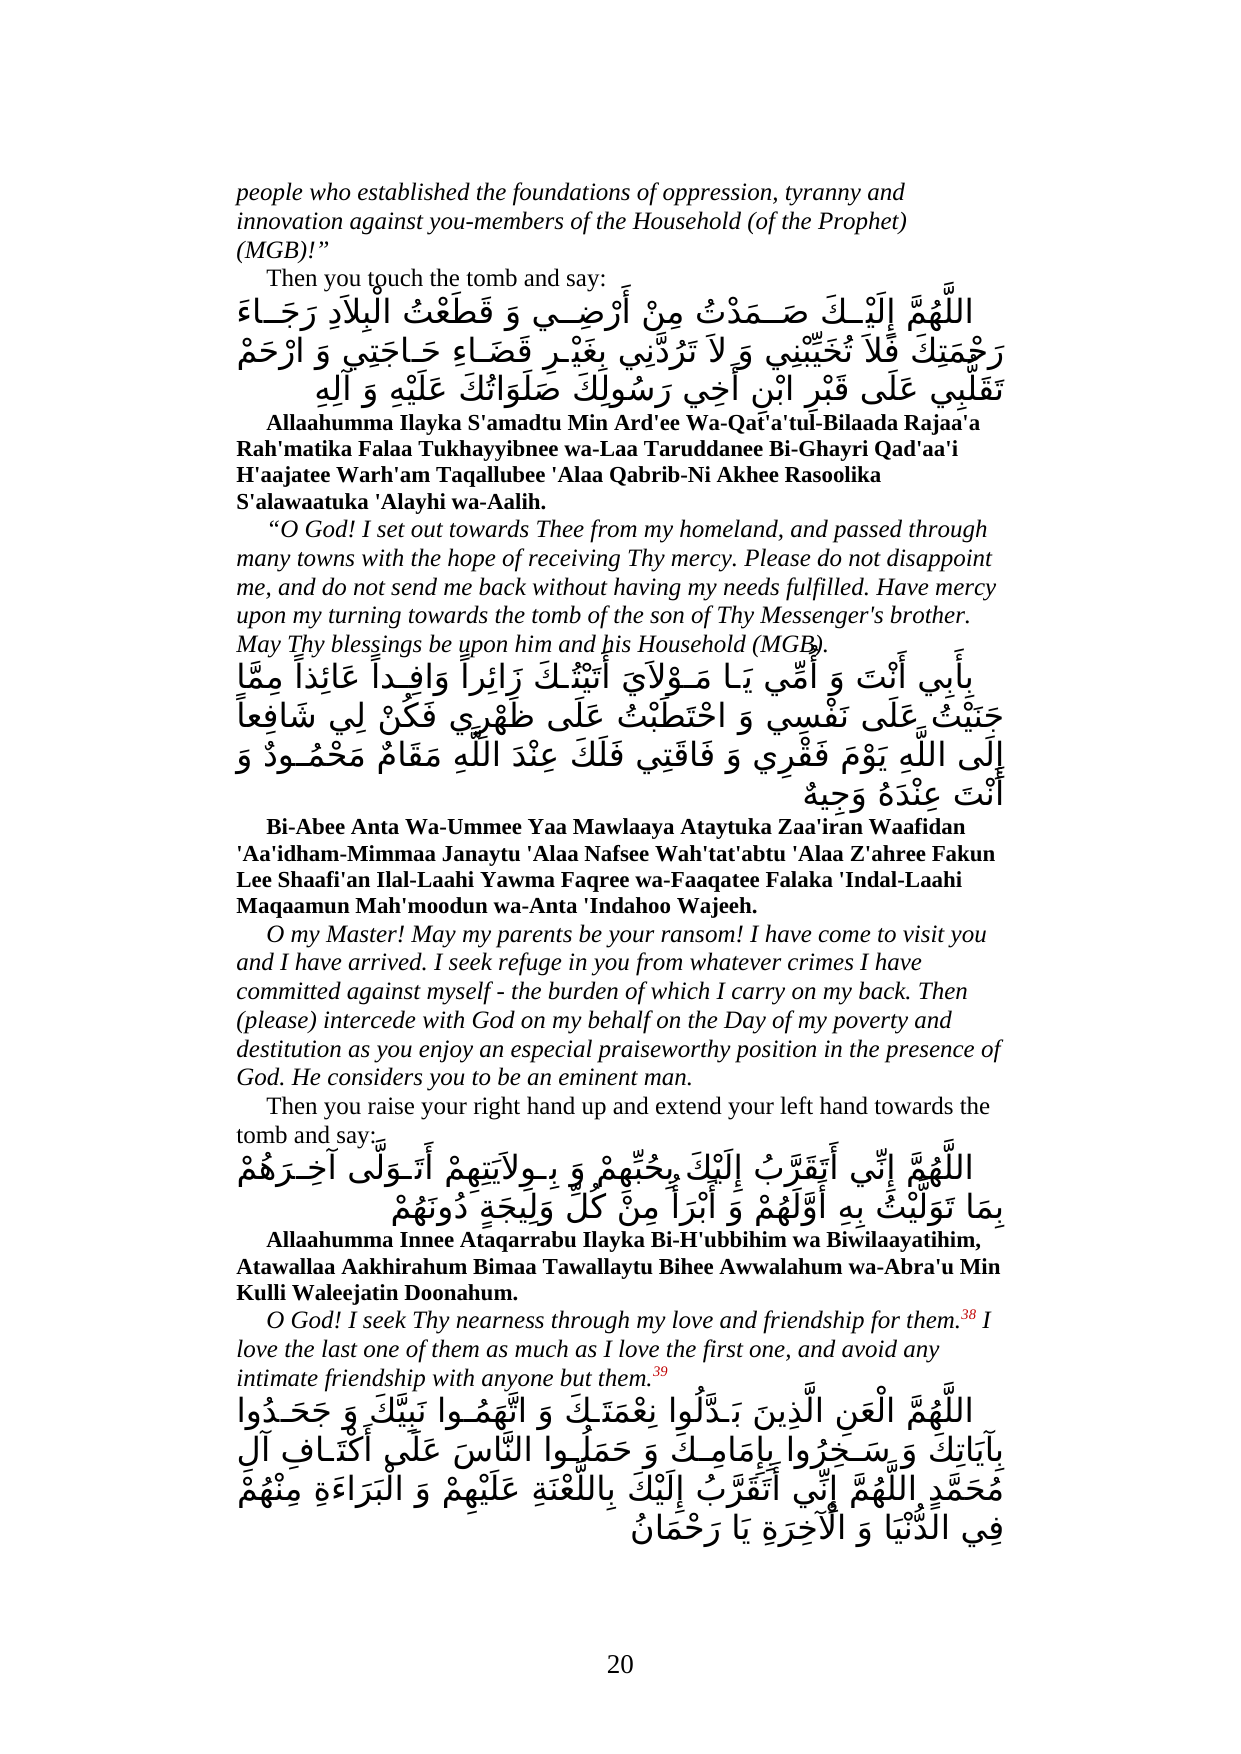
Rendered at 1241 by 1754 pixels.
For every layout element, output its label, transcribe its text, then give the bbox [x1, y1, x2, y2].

text Then you touch the tomb and say: [236, 263, 1004, 292]
text Allaahumma Ilayka S'amadtu Min Ard'ee Wa-Qat'a'tul-Bilaada Rajaa'a Rah'matika Falaa Tukhayyibnee wa-Laa Taruddanee Bi-Ghayri Qad'aa'i H'aajatee Warh'am Taqallubee 'Alaa Qabrib-Ni Akhee Rasoolika S'alawaatuka 'Alayhi wa-Aalih. [236, 409, 1004, 514]
text اللَّهُمَّ إِنِّي أَتَقَرَّبُ إِلَيْكَ بِحُبِّهِمْ وَ بِوِلاَيَتِهِمْ أَتَوَلَّى آخِرَهُمْ بِمَا تَوَلَّيْتُ بِهِ أَوَّلَهُمْ وَ أَبْرَأُ مِنْ كُلِّ وَلِيجَةٍ دُونَهُمْ‏ [236, 1149, 1004, 1226]
text O my Master! May my parents be your ransom! I have come to visit you and I have arrived. I seek refuge in you from whatever crimes I have committed against myself - the burden of which I carry on my back. Then (please) intercede with God on my behalf on the Day of my poverty and destitution as you enjoy an especial praiseworthy position in the presence of God. He considers you to be an eminent man. [236, 919, 1004, 1091]
text Allaahumma Innee Ataqarrabu Ilayka Bi-H'ubbihim wa Biwilaayatihim, Atawallaa Aakhirahum Bimaa Tawallaytu Bihee Awwalahum wa-Abra'u Min Kulli Waleejatin Doonahum. [236, 1226, 1004, 1306]
text بِأَبِي أَنْتَ وَ أُمِّي يَا مَوْلاَيَ أَتَيْتُكَ زَائِراً وَافِداً عَائِذاً مِمَّا جَنَيْتُ عَلَى نَفْسِي وَ احْتَطَبْتُ عَلَى ظَهْرِي‏ فَكُنْ لِي شَافِعاً إِلَى اللَّهِ يَوْمَ فَقْرِي وَ فَاقَتِي فَلَكَ عِنْدَ اللَّهِ مَقَامٌ مَحْمُودٌ وَ أَنْتَ عِنْدَهُ وَجِيهٌ‏ [236, 658, 1004, 813]
text “O God! I set out towards Thee from my homeland, and passed through many towns with the hope of receiving Thy mercy. Please do not disappoint me, and do not send me back without having my needs fulfilled. Have mercy upon my turning towards the tomb of the son of Thy Messenger's brother. May Thy blessings be upon him and his Household (MGB). [236, 514, 1004, 658]
text O God! I seek Thy nearness through my love and friendship for them.38 I love the last one of them as much as I love the first one, and avoid any intimate friendship with anyone but them.39 [236, 1306, 1004, 1392]
text Bi-Abee Anta Wa-Ummee Yaa Mawlaaya Ataytuka Zaa'iran Waafidan 'Aa'idham-Mimmaa Janaytu 'Alaa Nafsee Wah'tat'abtu 'Alaa Z'ahree Fakun Lee Shaafi'an Ilal-Laahi Yawma Faqree wa-Faaqatee Falaka 'Indal-Laahi Maqaamun Mah'moodun wa-Anta 'Indahoo Wajeeh. [236, 813, 1004, 919]
text Then you raise your right hand up and extend your left hand towards the tomb and say: [236, 1091, 1004, 1149]
text اللَّهُمَّ إِلَيْكَ صَمَدْتُ مِنْ أَرْضِي وَ قَطَعْتُ الْبِلاَدِ رَجَاءَ رَحْمَتِكَ‏ فَلاَ تُخَيِّبْنِي وَ لاَ تَرُدَّنِي بِغَيْرِ قَضَاءِ حَاجَتِي وَ ارْحَمْ تَقَلُّبِي عَلَى قَبْرِ ابْنِ أَخِي رَسُولِكَ صَلَوَاتُكَ عَلَيْهِ وَ آلِهِ‏ [236, 292, 1004, 409]
text اللَّهُمَّ الْعَنِ الَّذِينَ بَدَّلُوا نِعْمَتَكَ وَ اتَّهَمُوا نَبِيَّكَ وَ جَحَدُوا بِآيَاتِكَ وَ سَخِرُوا بِإِمَامِكَ‏ وَ حَمَلُوا النَّاسَ عَلَى أَكْتَافِ آلِ مُحَمَّدٍ اللَّهُمَّ إِنِّي أَتَقَرَّبُ إِلَيْكَ بِاللَّعْنَةِ عَلَيْهِمْ وَ الْبَرَاءَةِ مِنْهُمْ فِي الدُّنْيَا وَ الْآخِرَةِ يَا رَحْمَانُ‏ [236, 1392, 1004, 1547]
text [236, 177, 1004, 263]
